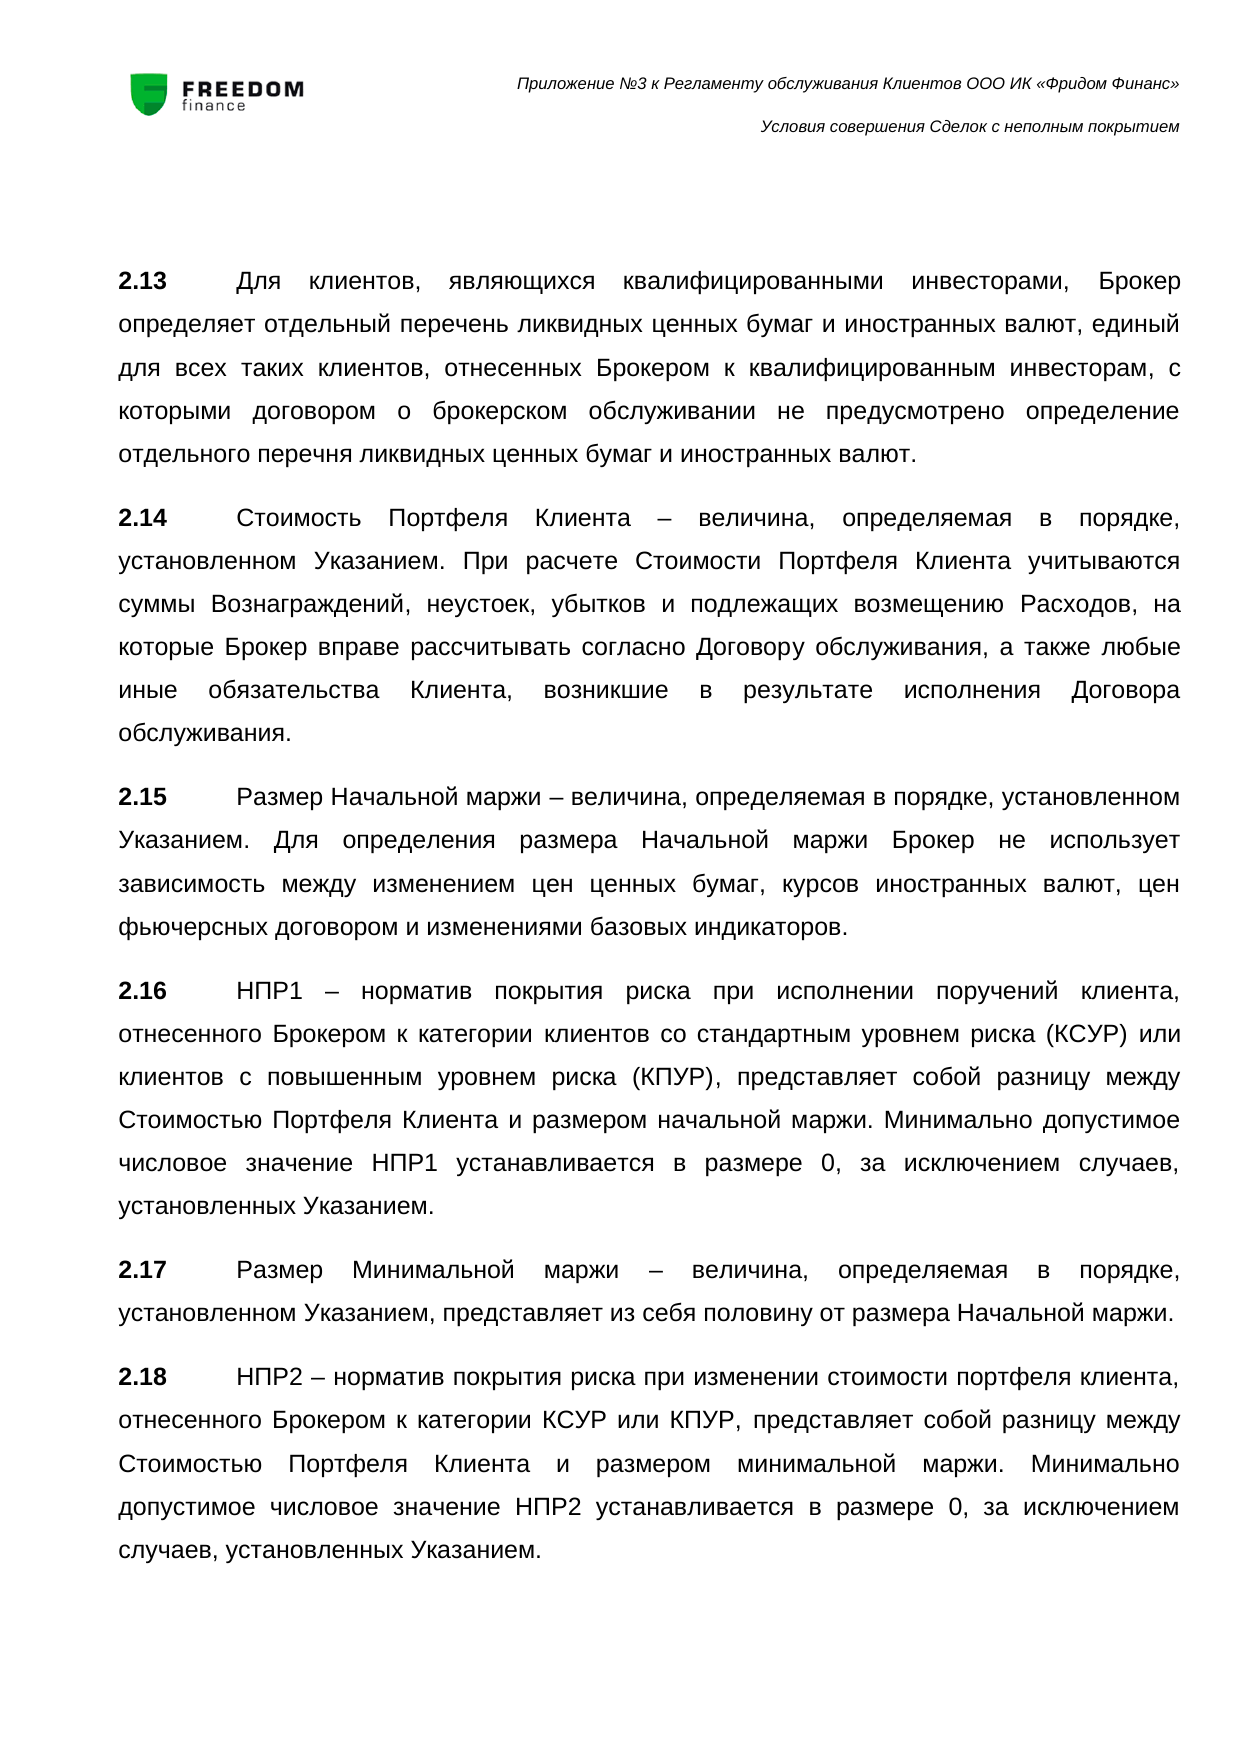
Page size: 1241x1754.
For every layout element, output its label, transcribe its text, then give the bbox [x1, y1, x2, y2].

picture [129, 73, 307, 116]
text Размер Начальной маржи – величина, определяемая в порядке, установленном Указанием. Для определения размера Начальной маржи Брокер не использует зависимость между изменением цен ценных бумаг, курсов иностранных валют, цен фьючерсных договором и изменениями базовых индикаторов. [118, 782, 1181, 940]
text Размер Минимальной маржи – величина, определяемая в порядке, установленном Указанием, представляет из себя половину от размера Начальной маржи. [118, 1255, 1181, 1327]
text НПР2 – норматив покрытия риска при изменении стоимости портфеля клиента, отнесенного Брокером к категории КСУР или КПУР, представляет собой разницу между Стоимостью Портфеля Клиента и размером минимальной маржи. Минимально допустимое числовое значение НПР2 устанавливается в размере 0, за исключением случаев, установленных Указанием. [118, 1362, 1181, 1563]
text НПР1 – норматив покрытия риска при исполнении поручений клиента, отнесенного Брокером к категории клиентов со стандартным уровнем риска (КСУР) или клиентов с повышенным уровнем риска (КПУР), представляет собой разницу между Стоимостью Портфеля Клиента и размером начальной маржи. Минимально допустимое числовое значение НПР1 устанавливается в размере 0, за исключением случаев, установленных Указанием. [118, 976, 1181, 1220]
text Стоимость Портфеля Клиента – величина, определяемая в порядке, установленном Указанием. При расчете Стоимости Портфеля Клиента учитываются суммы Вознаграждений, неустоек, убытков и подлежащих возмещению Расходов, на которые Брокер вправе рассчитывать согласно Договору обслуживания, а также любые иные обязательства Клиента, возникшие в результате исполнения Договора обслуживания. [118, 503, 1181, 747]
text Для клиентов, являющихся квалифицированными инвесторами, Брокер определяет отдельный перечень ликвидных ценных бумаг и иностранных валют, единый для всех таких клиентов, отнесенных Брокером к квалифицированным инвесторам, с которыми договором о брокерском обслуживании не предусмотрено определение отдельного перечня ликвидных ценных бумаг и иностранных валют. [118, 266, 1181, 467]
